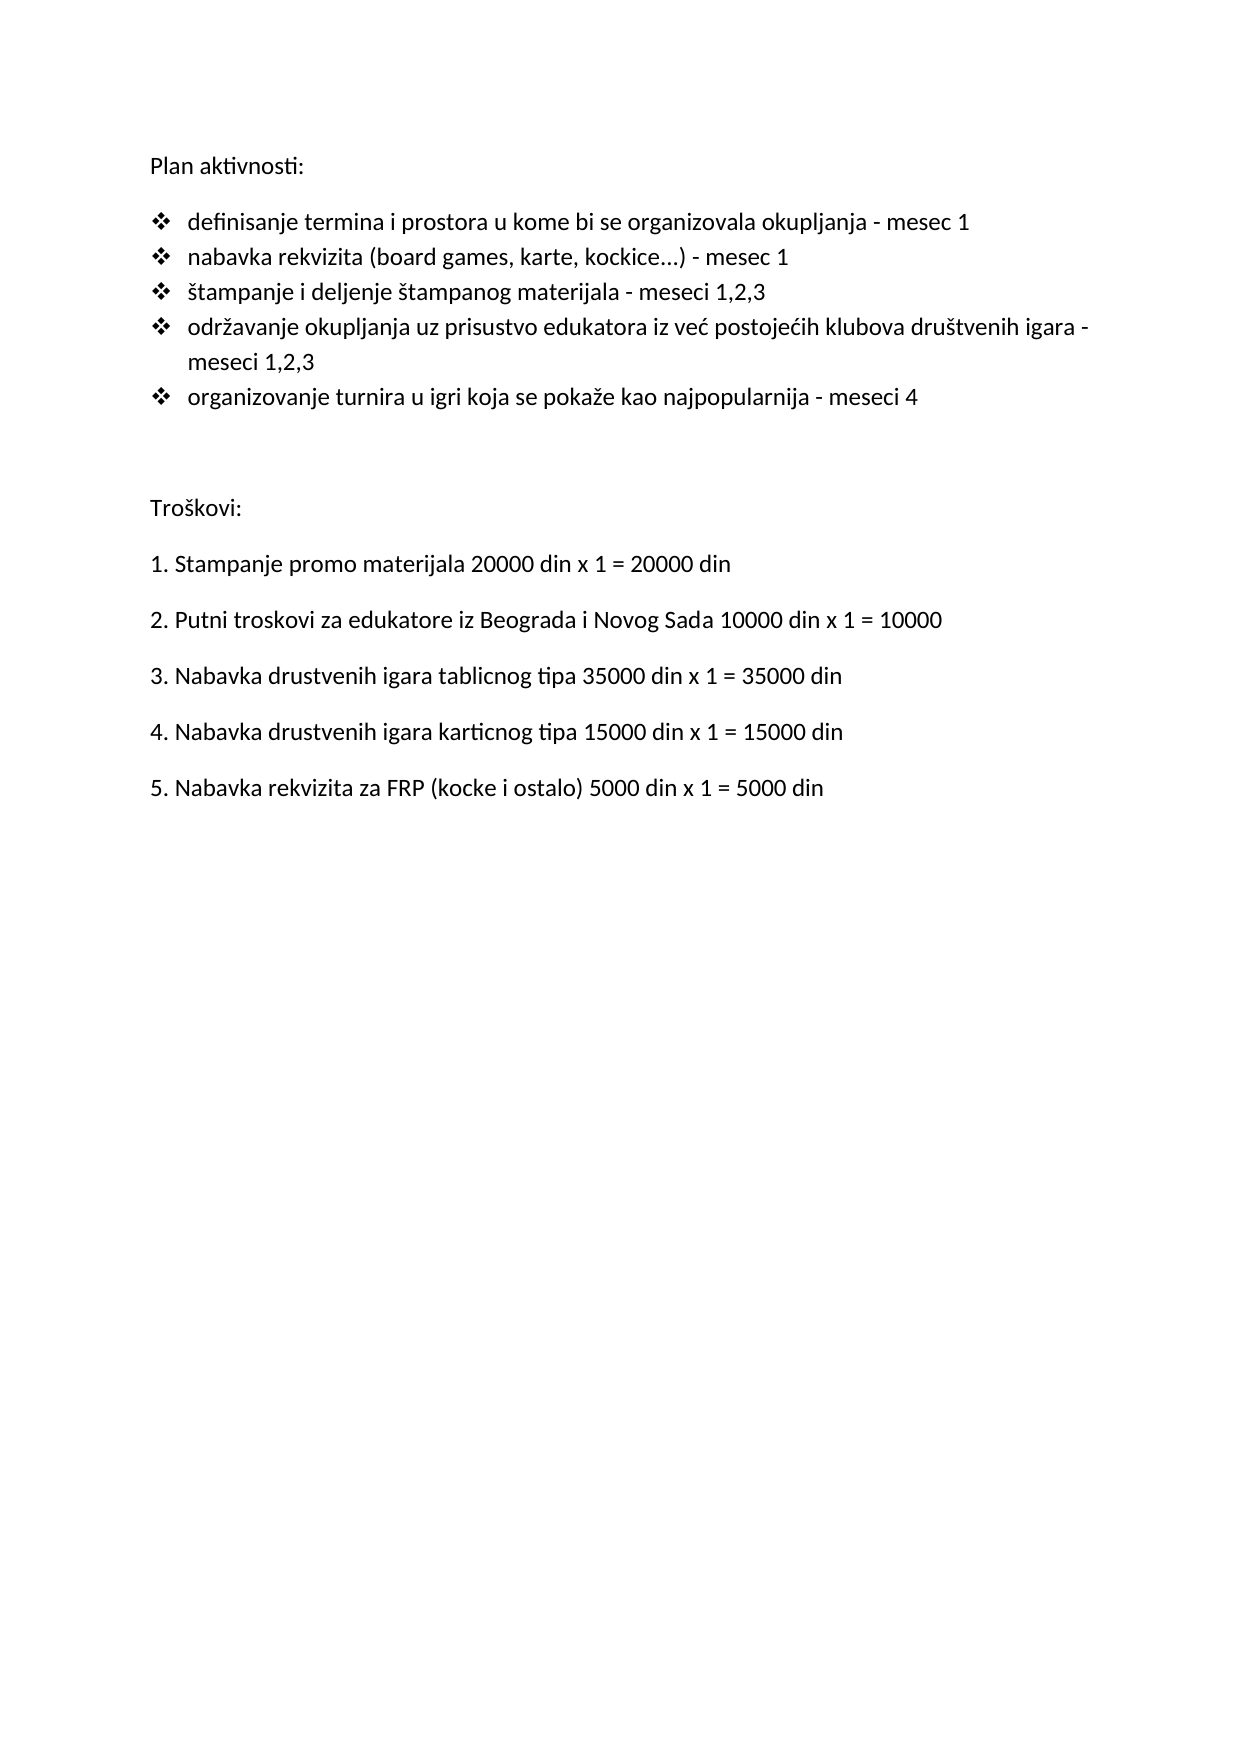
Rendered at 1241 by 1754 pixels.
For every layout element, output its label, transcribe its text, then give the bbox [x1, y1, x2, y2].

text 2. Putni troskovi za edukatore iz Beograda i Novog Sada 10000 din x 1 = 10000 [150, 604, 1090, 635]
list definisanje termina i prostora u kome bi se organizovala okupljanja - mesec 1 [150, 206, 1090, 236]
list organizovanje turnira u igri koja se pokaže kao najpopularnija - meseci 4 [150, 381, 1090, 411]
list nabavka rekvizita (board games, karte, kockice...) - mesec 1 [150, 241, 1090, 271]
text 3. Nabavka drustvenih igara tablicnog tipa 35000 din x 1 = 35000 din [150, 660, 1090, 691]
list štampanje i deljenje štampanog materijala - meseci 1,2,3 [150, 276, 1090, 306]
list održavanje okupljanja uz prisustvo edukatora iz već postojećih klubova društvenih igara - meseci 1,2,3 [150, 311, 1090, 376]
text Troškovi: [150, 492, 1090, 523]
text 4. Nabavka drustvenih igara karticnog tipa 15000 din x 1 = 15000 din [150, 716, 1090, 746]
text 5. Nabavka rekvizita za FRP (kocke i ostalo) 5000 din x 1 = 5000 din [150, 772, 1090, 802]
text 1. Stampanje promo materijala 20000 din x 1 = 20000 din [150, 548, 1090, 579]
text Plan aktivnosti: [150, 150, 1090, 181]
